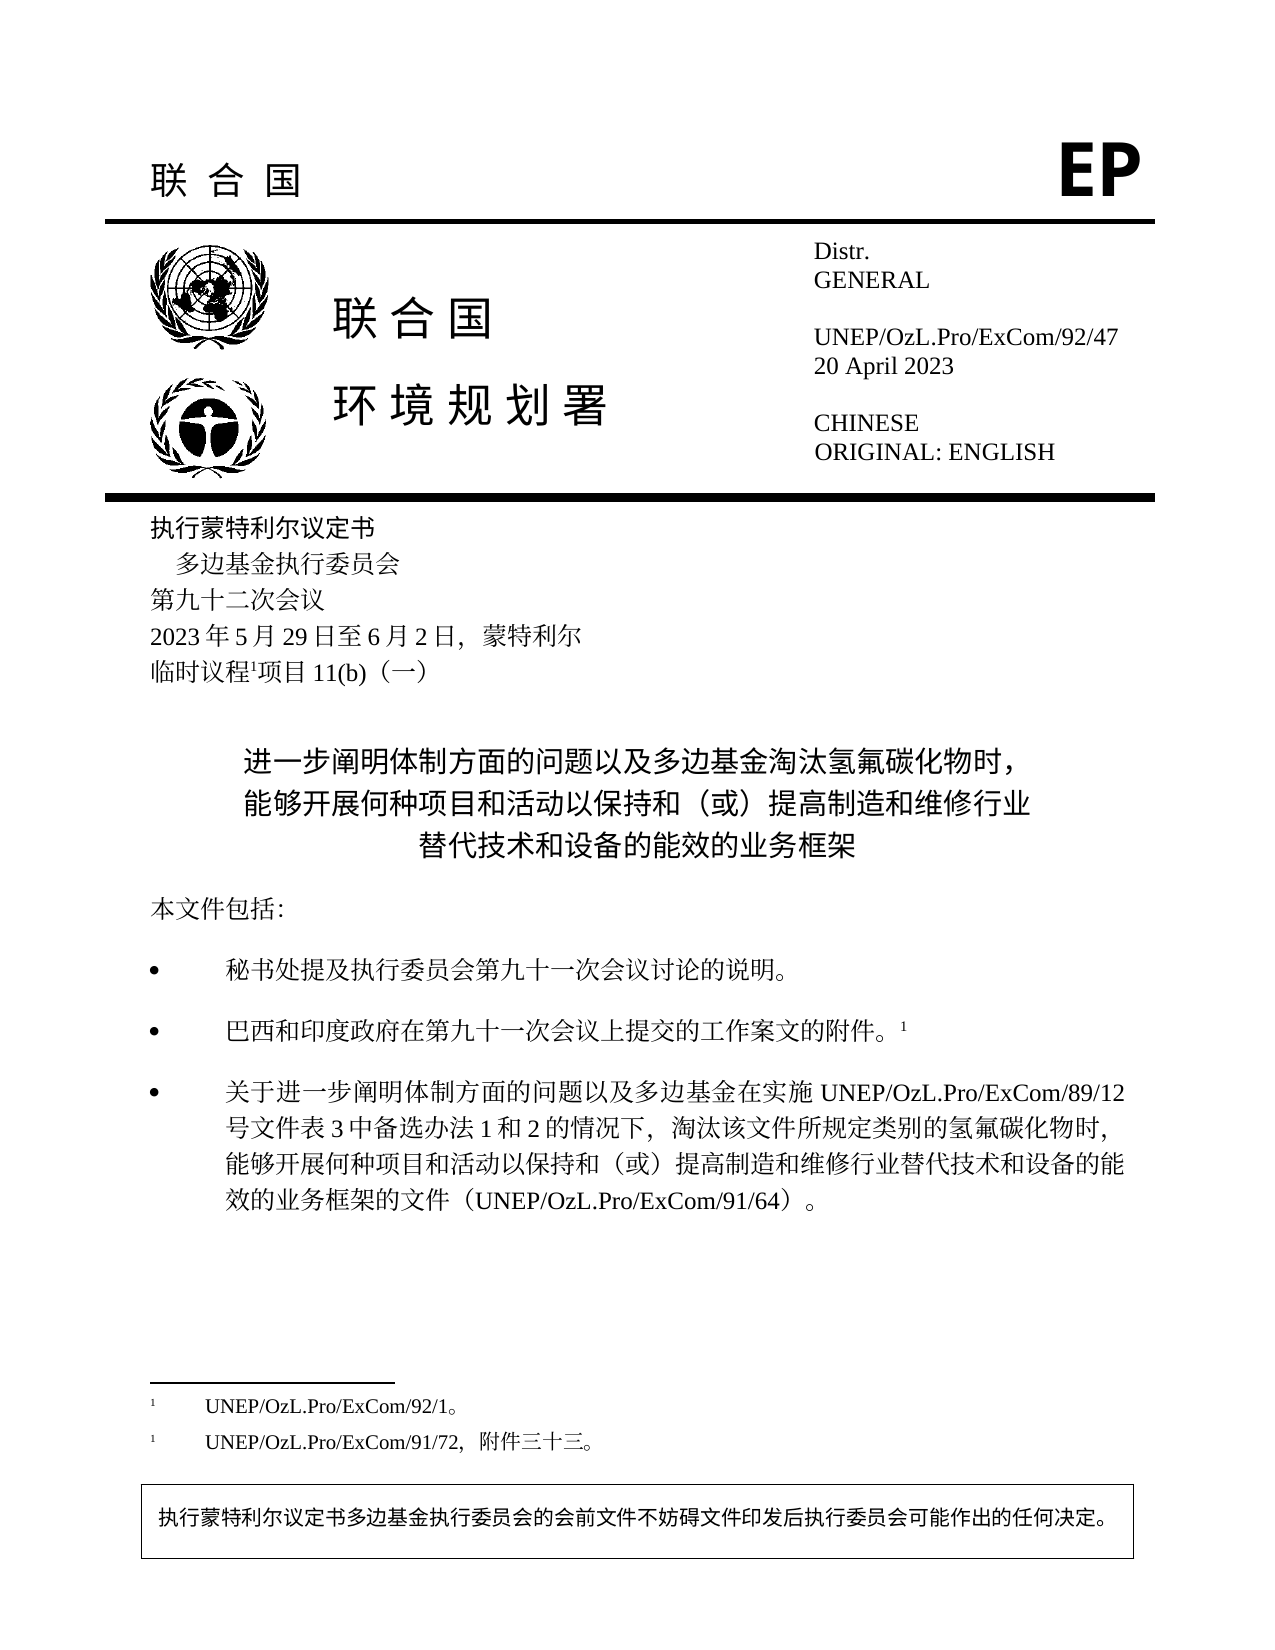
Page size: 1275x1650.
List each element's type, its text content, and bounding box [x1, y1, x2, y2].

table_cell [105, 224, 321, 493]
text 临时议程项目11(b)（一） [150, 652, 1125, 688]
table_header 联 合 国 [105, 117, 707, 219]
text 第九十二次会议 [150, 580, 1125, 616]
list 秘书处提及执行委员会第九十一次会议讨论的说明。 [150, 951, 1125, 987]
text 2023年5月29日至6月2日，蒙特利尔 [150, 616, 1125, 652]
table_cell 联 合 国 环 境 规 划 署 [321, 224, 769, 493]
table_cell Distr. GENERAL UNEP/OzL.Pro/ExCom/92/47 20 April 2023 CHINESE ORIGINAL: ENGLISH [769, 224, 1155, 493]
subtitle 本文件包括： [150, 890, 1125, 926]
picture [147, 373, 269, 482]
text 多边基金执行委员会 [150, 544, 1125, 580]
list 关于进一步阐明体制方面的问题以及多边基金在实施UNEP/OzL.Pro/ExCom/89/12号文件表3中备选办法1和2的情况下，淘汰该文件所规定类别的氢氟碳化物时，能够开展何种项目和活动以保持和（或）提高制造和维修行业替代技术和设备的能效的业务框架的文件（UNEP/OzL.Pro/ExCom/91/64）。 [150, 1073, 1125, 1217]
subtitle 进一步阐明体制方面的问题以及多边基金淘汰氢氟碳化物时， 能够开展何种项目和活动以保持和（或）提高制造和维修行业 替代技术和设备的能效的业务框架 [150, 738, 1125, 865]
table_header EP [708, 117, 1155, 219]
list 巴西和印度政府在第九十一次会议上提交的工作案文的附件。 [150, 1012, 1125, 1048]
text 执行蒙特利尔议定书 [150, 508, 1125, 544]
